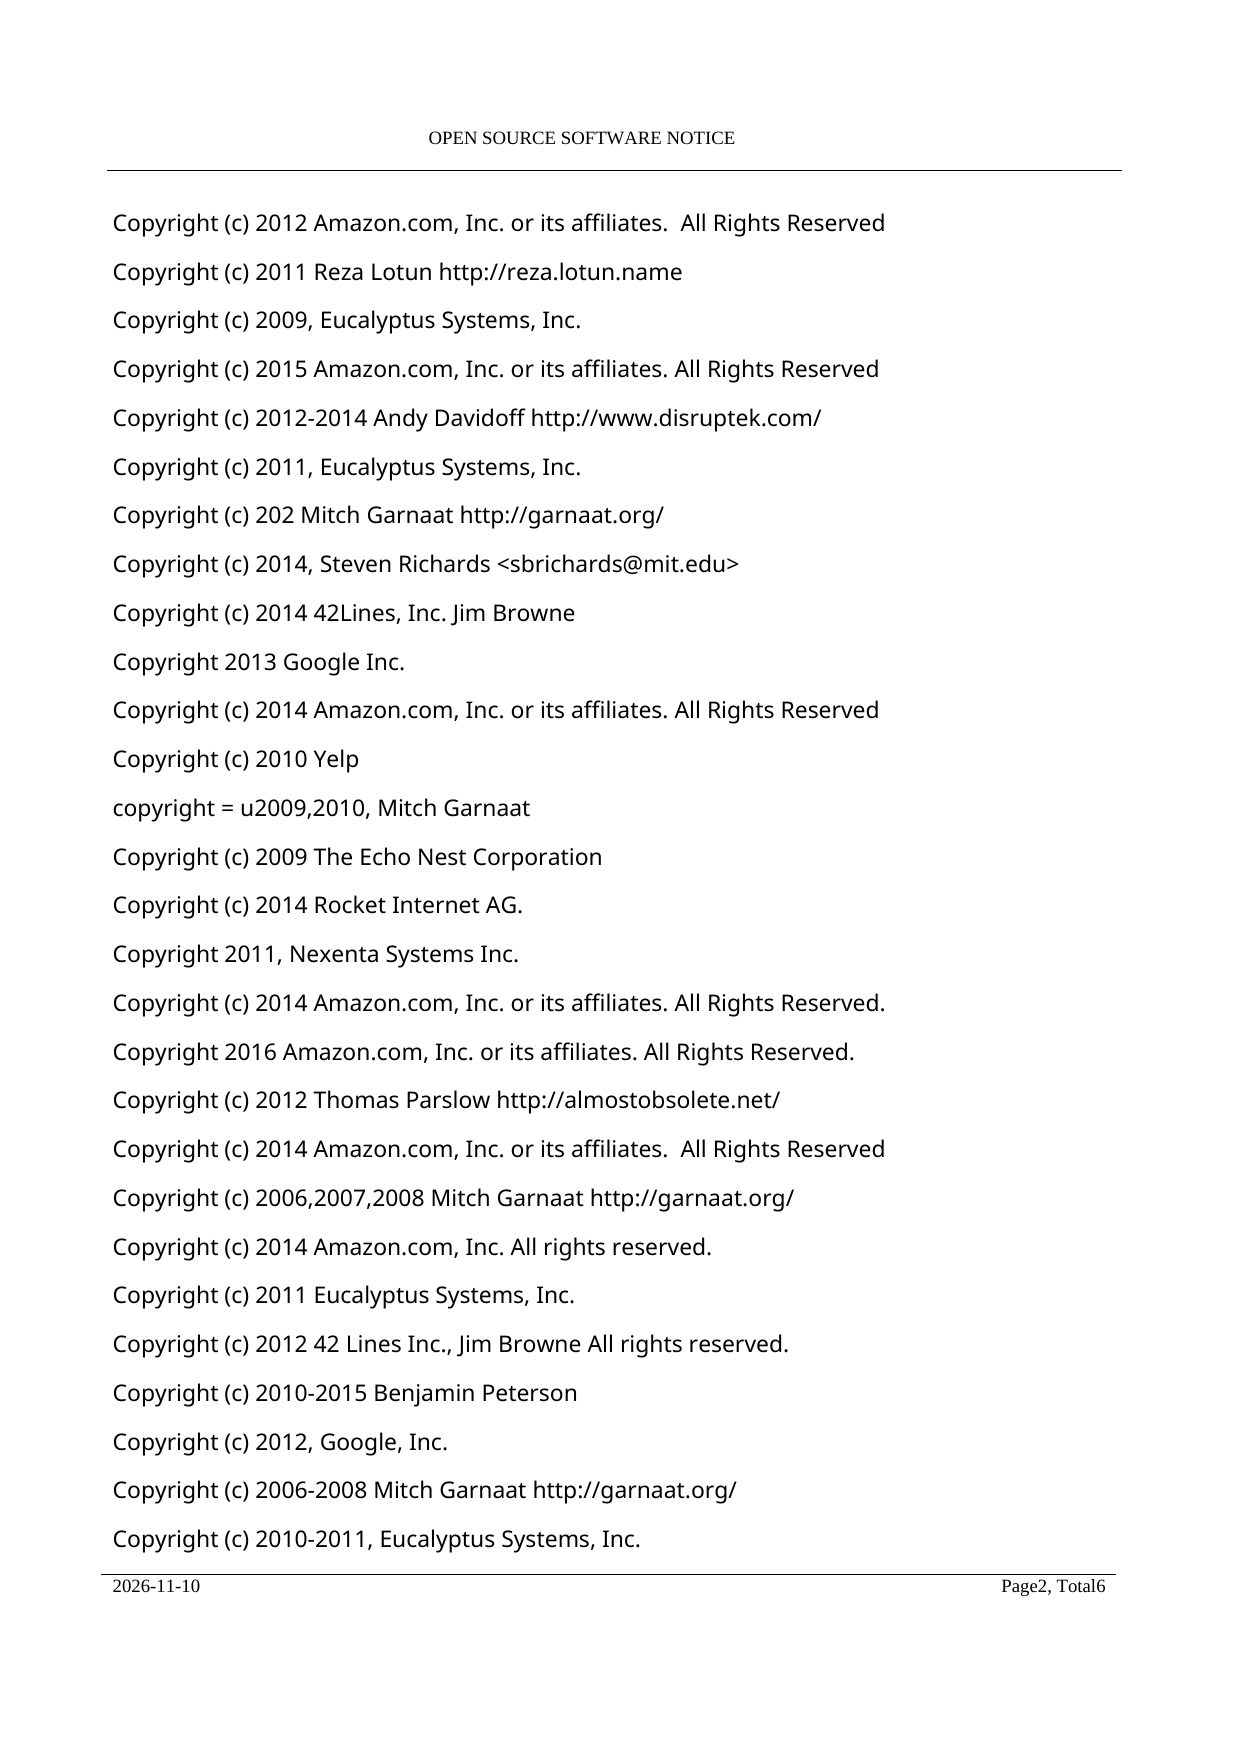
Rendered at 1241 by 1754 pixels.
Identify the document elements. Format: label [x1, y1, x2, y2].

text [112, 206, 1128, 1555]
